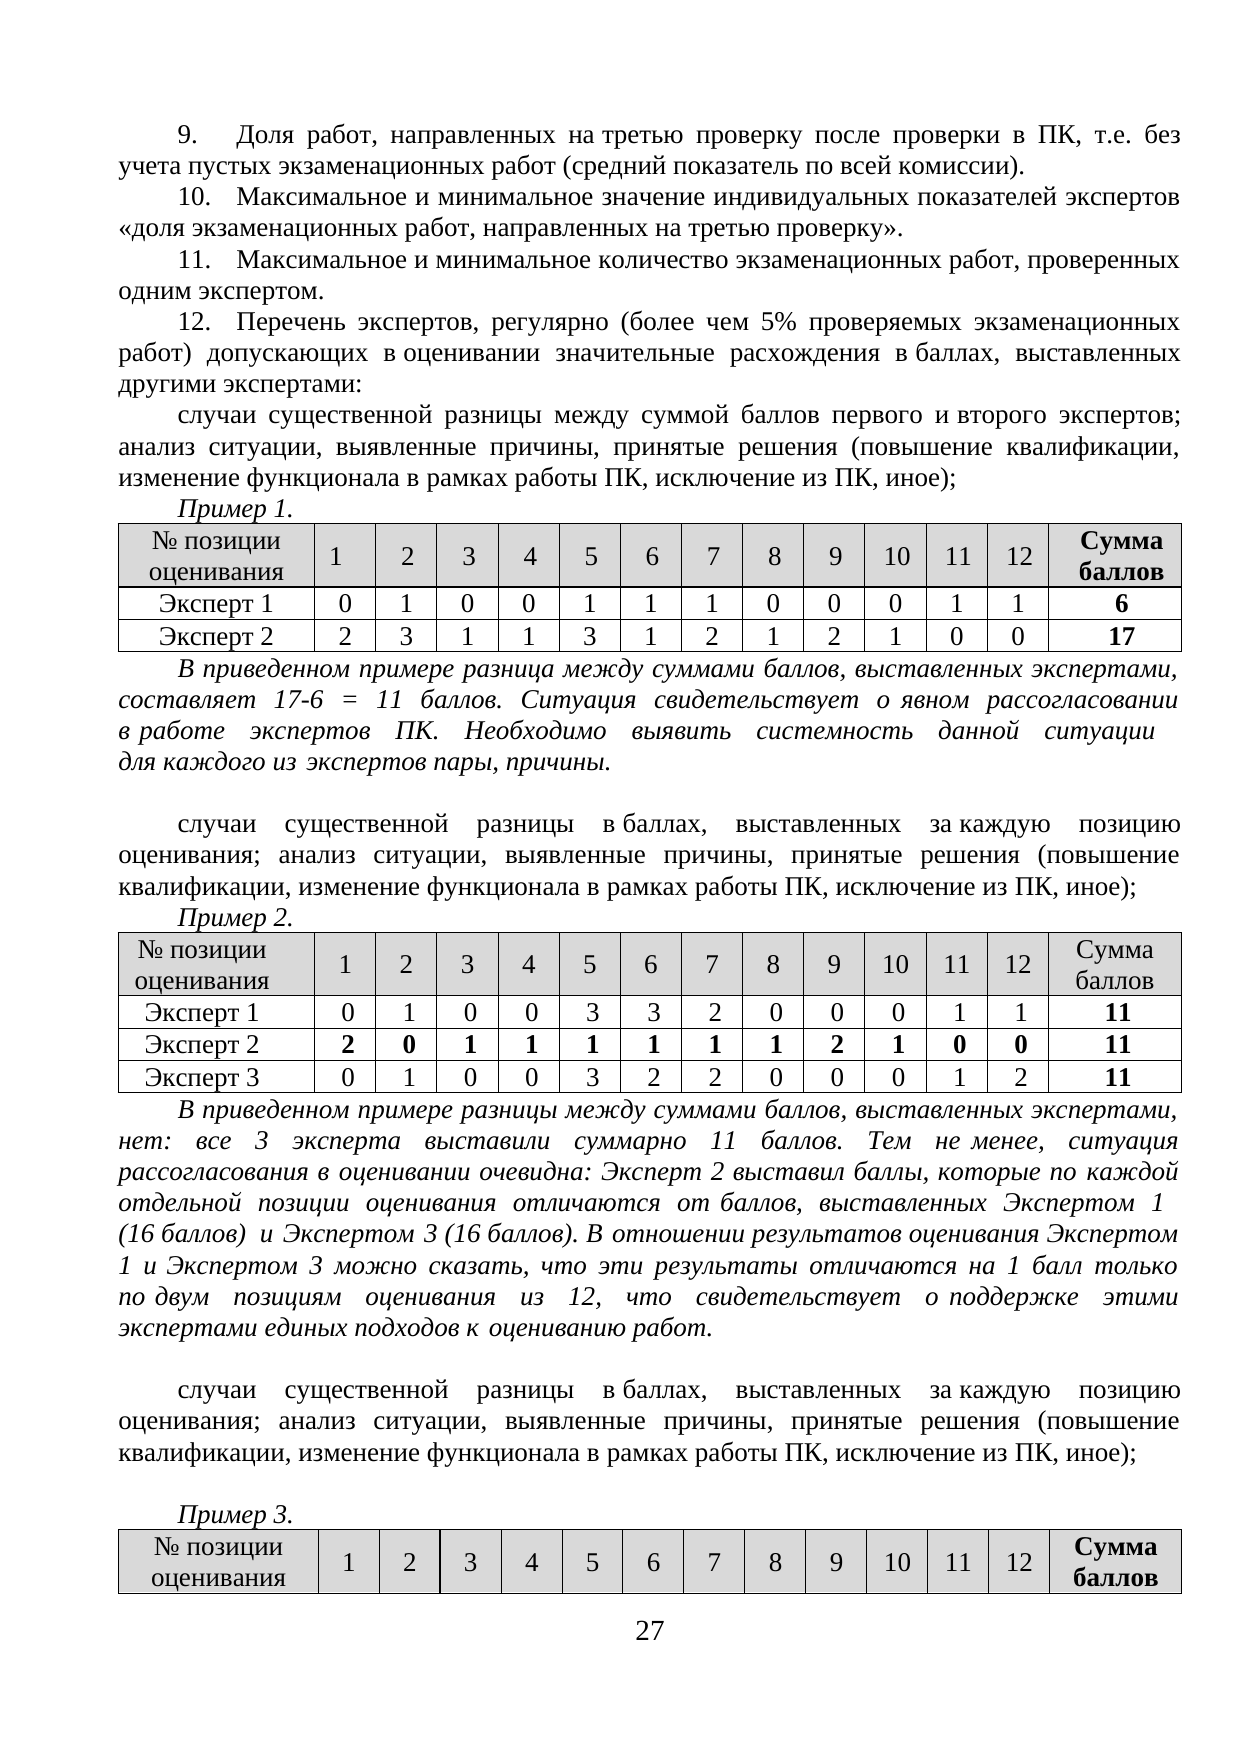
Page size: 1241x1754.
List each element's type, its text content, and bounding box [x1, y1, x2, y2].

table_header 6 [621, 524, 681, 586]
table_header 11 [928, 1530, 988, 1592]
table_cell 0 [865, 1061, 926, 1092]
table_header 1 [315, 933, 375, 995]
table_header 6 [621, 933, 681, 995]
table_cell 0 [499, 588, 559, 618]
table_cell 17 [1049, 620, 1181, 651]
table_cell 1 [743, 1029, 803, 1060]
table_header 1 [315, 524, 375, 586]
table_cell 2 [988, 1061, 1048, 1092]
table_cell 11 [1049, 1061, 1181, 1092]
table_cell 0 [865, 996, 926, 1028]
table_header 12 [988, 524, 1048, 586]
table_cell 2 [682, 620, 742, 651]
table_header № позиции оценивания [119, 1530, 318, 1592]
table_header 2 [376, 524, 436, 586]
table_cell 1 [865, 1029, 926, 1060]
text В приведенном примере разница между суммами баллов, выставленных экспертами, составляет 17-6 = 11 баллов. Ситуация свидетельствует о явном рассогласовании в работе экспертов ПК. Необходимо выявить системность данной ситуации для каждого из экспертов пары, причины. [118, 652, 1181, 776]
table_header 7 [682, 524, 742, 586]
table_cell 1 [376, 1061, 436, 1092]
table_cell 1 [499, 1029, 559, 1060]
text В приведенном примере разницы между суммами баллов, выставленных экспертами, нет: все 3 эксперта выставили суммарно 11 баллов. Тем не менее, ситуация рассогласования в оценивании очевидна: Эксперт 2 выставил баллы, которые по каждой отдельной позиции оценивания отличаются от баллов, выставленных Экспертом 1 (16 баллов) и Экспертом 3 (16 баллов). В отношении результатов оценивания Экспертом 1 и Экспертом 3 можно сказать, что эти результаты отличаются на 1 балл только по двум позициям оценивания из 12, что свидетельствует о поддержке этими экспертами единых подходов к оцениванию работ. [118, 1093, 1181, 1342]
table_cell 1 [621, 588, 681, 618]
table_header 2 [376, 933, 436, 995]
table_cell 0 [927, 620, 987, 651]
table_header 3 [441, 1530, 501, 1592]
table_header Сумма баллов [1049, 524, 1181, 586]
table_header 5 [560, 933, 620, 995]
table_cell 0 [927, 1029, 987, 1060]
table_header 11 [927, 524, 987, 586]
table_cell 1 [865, 620, 926, 651]
table_cell 0 [315, 588, 375, 618]
table_header Сумма баллов [1049, 933, 1181, 995]
list Максимальное и минимальное количество экзаменационных работ, проверенных одним экспертом. [118, 243, 1181, 305]
list Доля работ, направленных на третью проверку после проверки в ПК, т.е. без учета пустых экзаменационных работ (средний показатель по всей комиссии). [118, 118, 1181, 180]
text Пример 1. [118, 492, 1181, 523]
table_cell 0 [804, 996, 864, 1028]
table_cell 11 [1049, 996, 1181, 1028]
table_header 9 [806, 1530, 866, 1592]
table_cell 0 [865, 588, 926, 618]
table_cell 1 [988, 996, 1048, 1028]
table_header 8 [745, 1530, 805, 1592]
table_cell 1 [499, 620, 559, 651]
table_cell 6 [1049, 588, 1181, 618]
table_header 4 [499, 524, 559, 586]
table_cell 11 [1049, 1029, 1181, 1060]
table_header 5 [560, 524, 620, 586]
text Пример 2. [118, 901, 1181, 932]
table_cell 2 [804, 620, 864, 651]
table_cell 0 [376, 1029, 436, 1060]
text случаи существенной разницы между суммой баллов первого и второго экспертов; анализ ситуации, выявленные причины, принятые решения (повышение квалификации, изменение функционала в рамках работы ПК, исключение из ПК, иное); [118, 398, 1181, 492]
table_cell 2 [315, 620, 375, 651]
table_header 8 [743, 524, 803, 586]
table_header 3 [437, 933, 498, 995]
table_header 6 [623, 1530, 683, 1592]
table_cell 1 [621, 620, 681, 651]
table_cell 0 [437, 1061, 498, 1092]
table_cell 3 [560, 996, 620, 1028]
table_header 7 [684, 1530, 744, 1592]
table_cell 0 [437, 996, 498, 1028]
table_cell 0 [988, 1029, 1048, 1060]
table_header 4 [499, 933, 559, 995]
table_header 10 [865, 524, 926, 586]
table_header 12 [989, 1530, 1049, 1592]
table_header 5 [563, 1530, 622, 1592]
table_header Сумма баллов [1050, 1530, 1181, 1592]
table_header 4 [502, 1530, 562, 1592]
list Максимальное и минимальное значение индивидуальных показателей экспертов «доля экзаменационных работ, направленных на третью проверку». [118, 180, 1181, 243]
table_cell 0 [315, 1061, 375, 1092]
table_cell 1 [988, 588, 1048, 618]
table_cell 1 [927, 1061, 987, 1092]
table_cell 2 [682, 1061, 742, 1092]
table_header 8 [743, 933, 803, 995]
table_cell 1 [437, 1029, 498, 1060]
table_cell 1 [927, 996, 987, 1028]
table_cell 2 [315, 1029, 375, 1060]
table_cell 1 [621, 1029, 681, 1060]
table_header 1 [319, 1530, 379, 1592]
table_header 12 [988, 933, 1048, 995]
table_header 9 [804, 933, 864, 995]
table_cell Эксперт 1 [119, 588, 314, 618]
table_cell 3 [560, 1061, 620, 1092]
table_header 10 [865, 933, 926, 995]
table_header 7 [682, 933, 742, 995]
list Перечень экспертов, регулярно (более чем 5% проверяемых экзаменационных работ) допускающих в оценивании значительные расхождения в баллах, выставленных другими экспертами: [118, 305, 1181, 398]
table_cell 0 [315, 996, 375, 1028]
table_cell 1 [682, 588, 742, 618]
table_cell 0 [499, 996, 559, 1028]
table_cell 1 [743, 620, 803, 651]
table_header № позиции оценивания [119, 524, 314, 586]
table_cell 0 [743, 1061, 803, 1092]
table_header 3 [437, 524, 498, 586]
table_cell 2 [804, 1029, 864, 1060]
table_cell 1 [376, 588, 436, 618]
table_cell 1 [376, 996, 436, 1028]
text Пример 3. [118, 1498, 1181, 1529]
table_cell 1 [927, 588, 987, 618]
table_cell 2 [621, 1061, 681, 1092]
table_cell 3 [376, 620, 436, 651]
table_cell Эксперт 2 [119, 620, 314, 651]
table_header 10 [867, 1530, 927, 1592]
table_cell Эксперт 1 [119, 996, 314, 1028]
table_header № позиции оценивания [119, 933, 314, 995]
table_header 9 [804, 524, 864, 586]
table_cell 3 [621, 996, 681, 1028]
table_cell 0 [437, 588, 498, 618]
table_cell 1 [682, 1029, 742, 1060]
text случаи существенной разницы в баллах, выставленных за каждую позицию оценивания; анализ ситуации, выявленные причины, принятые решения (повышение квалификации, изменение функционала в рамках работы ПК, исключение из ПК, иное); [118, 1373, 1181, 1467]
table_cell 0 [988, 620, 1048, 651]
table_cell 3 [560, 620, 620, 651]
text случаи существенной разницы в баллах, выставленных за каждую позицию оценивания; анализ ситуации, выявленные причины, принятые решения (повышение квалификации, изменение функционала в рамках работы ПК, исключение из ПК, иное); [118, 807, 1181, 901]
table_cell 0 [743, 996, 803, 1028]
table_cell 0 [804, 1061, 864, 1092]
table_cell 0 [499, 1061, 559, 1092]
table_cell 1 [560, 1029, 620, 1060]
table_cell 0 [743, 588, 803, 618]
table_header 11 [927, 933, 987, 995]
table_header 2 [380, 1530, 439, 1592]
table_cell Эксперт 2 [119, 1029, 314, 1060]
table_cell 2 [682, 996, 742, 1028]
table_cell 1 [560, 588, 620, 618]
table_cell 0 [804, 588, 864, 618]
table_cell 1 [437, 620, 498, 651]
table_cell Эксперт 3 [119, 1061, 314, 1092]
